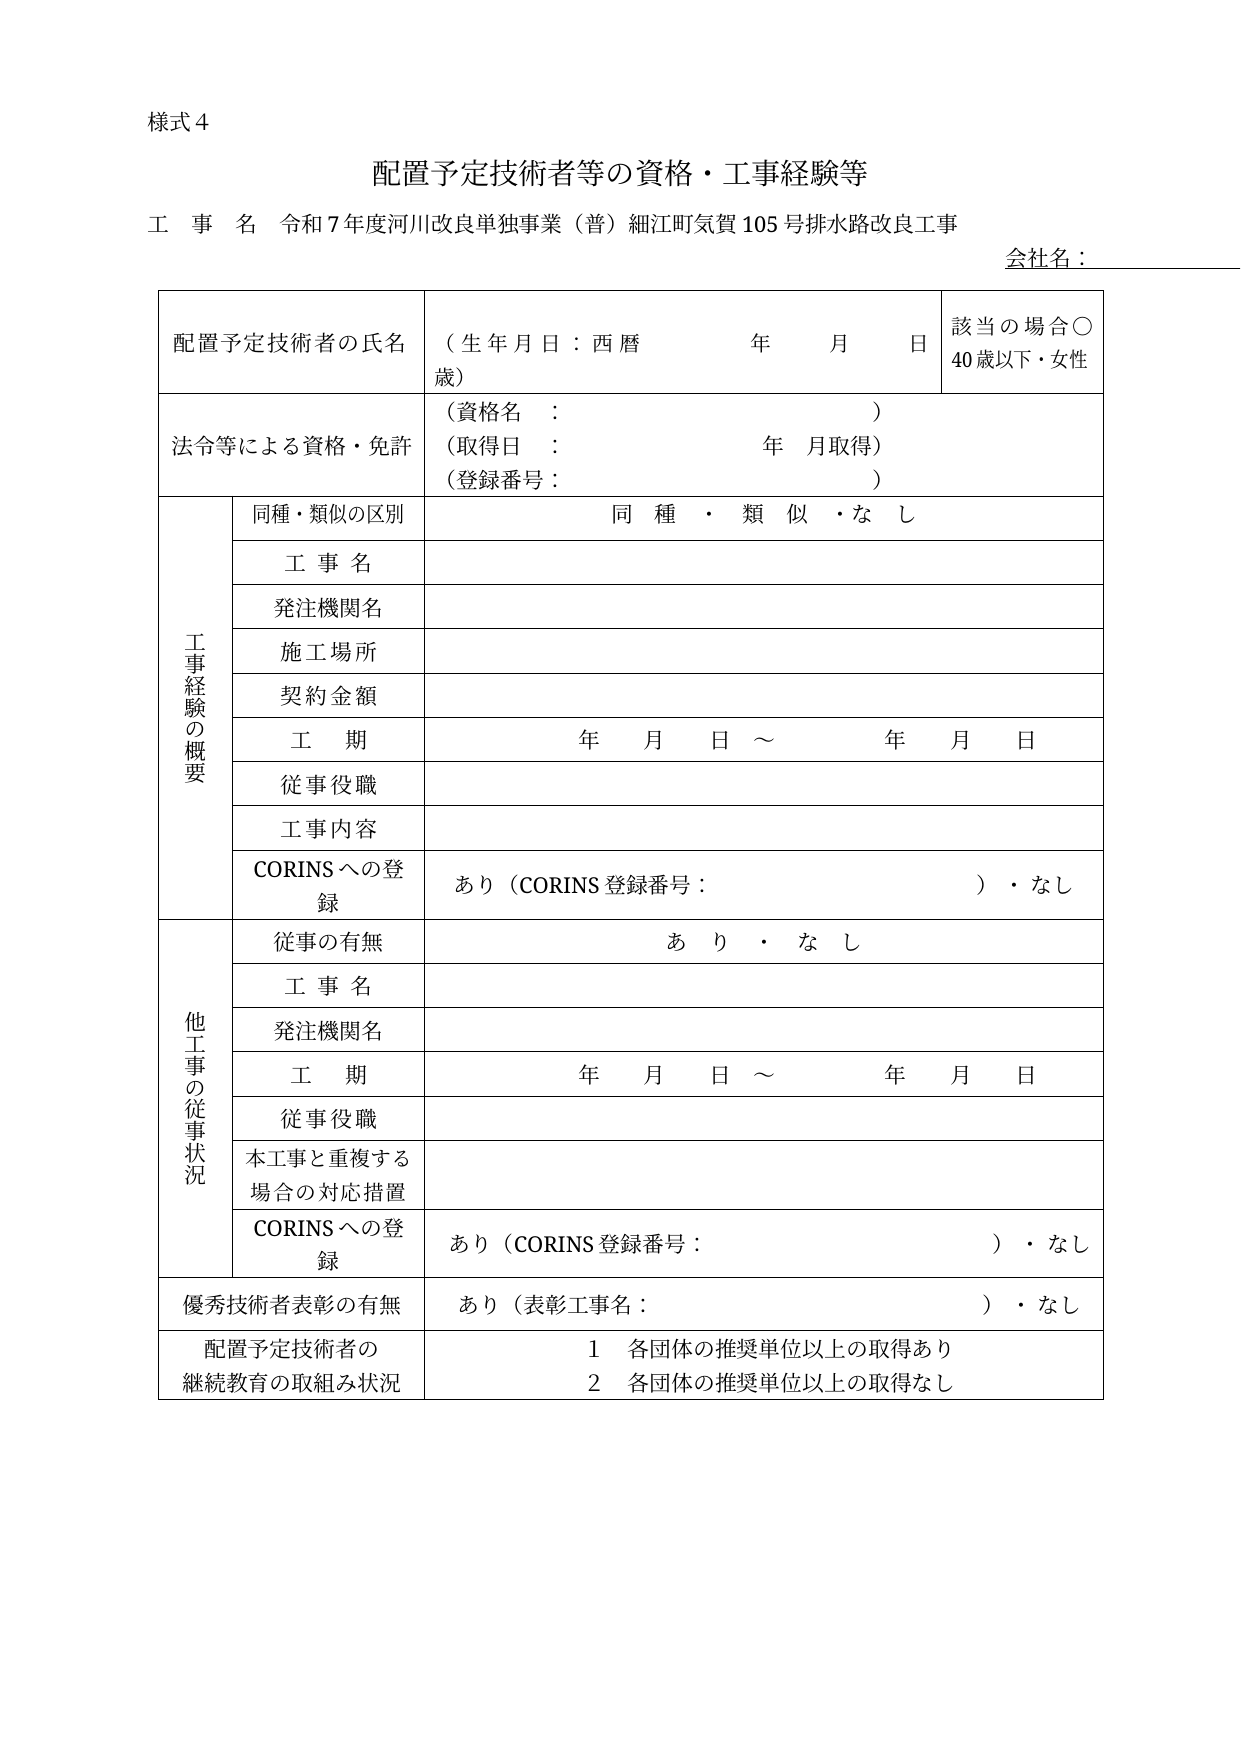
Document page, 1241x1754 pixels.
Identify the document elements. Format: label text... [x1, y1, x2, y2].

table_cell 契約金額 [233, 674, 424, 717]
table_cell 従事役職 [233, 762, 424, 805]
table_cell 工期 [233, 1052, 424, 1096]
table_cell [425, 1141, 1103, 1208]
table_cell 従事の有無 [233, 920, 424, 963]
table_cell [425, 806, 1103, 850]
table_cell 工事名 [233, 964, 424, 1007]
table_cell 同種・類似の区別 [233, 497, 424, 540]
table_cell 工事名 [233, 541, 424, 584]
table_cell 法令等による資格・免許 [159, 394, 424, 496]
table_cell [425, 762, 1103, 805]
table_cell [425, 629, 1103, 673]
table_cell あ り ・ な し [425, 920, 1103, 963]
table_cell CORINSへの登録 [233, 851, 424, 918]
table_cell 工期 [233, 718, 424, 761]
table_cell [425, 674, 1103, 717]
table_cell 年 月 日 ～ 年 月 日 [425, 1052, 1103, 1096]
table_cell 工事内容 [233, 806, 424, 850]
text 工 事 名 令和7年度河川改良単独事業（普）細江町気賀105号排水路改良工事 [148, 206, 1092, 239]
table_cell [425, 1008, 1103, 1051]
table_cell （資格名 ： ） （取得日 ： 年 月取得） （登録番号： ） [425, 394, 1103, 496]
table_cell 施工場所 [233, 629, 424, 673]
text 会社名： [148, 239, 1092, 273]
table_header 該当の場合〇40歳以下・女性 [942, 291, 1103, 393]
table_cell [425, 964, 1103, 1007]
text 配置予定技術者等の資格・工事経験等 [148, 138, 1092, 206]
table_cell 発注機関名 [233, 585, 424, 628]
text 様式４ [148, 104, 1092, 138]
table_cell 他工事の従事状況 [159, 920, 232, 1277]
table_cell 工事経験の概要 [159, 497, 232, 918]
table_cell 従事役職 [233, 1097, 424, 1140]
table_cell [425, 585, 1103, 628]
table_cell 発注機関名 [233, 1008, 424, 1051]
table_cell 優秀技術者表彰の有無 [159, 1278, 424, 1330]
table_cell あり（CORINS登録番号： ） ・ なし [425, 1210, 1103, 1277]
table_cell 年 月 日 ～ 年 月 日 [425, 718, 1103, 761]
table_cell 同 種 ・ 類 似 ・な し [425, 497, 1103, 540]
table_cell [425, 541, 1103, 584]
table_cell 本工事と重複する 場合の対応措置 [233, 1141, 424, 1208]
table_header 配置予定技術者の氏名 [159, 291, 424, 393]
table_cell あり（表彰工事名： ） ・ なし [425, 1278, 1103, 1330]
table_cell 配置予定技術者の 継続教育の取組み状況 [159, 1331, 424, 1399]
table_cell １ 各団体の推奨単位以上の取得あり ２ 各団体の推奨単位以上の取得なし [425, 1331, 1103, 1399]
table_cell あり（CORINS登録番号： ） ・ なし [425, 851, 1103, 918]
table_header （生年月日：西暦 年 月 日 歳） [425, 291, 941, 393]
table_cell CORINSへの登録 [233, 1210, 424, 1277]
table_cell [425, 1097, 1103, 1140]
